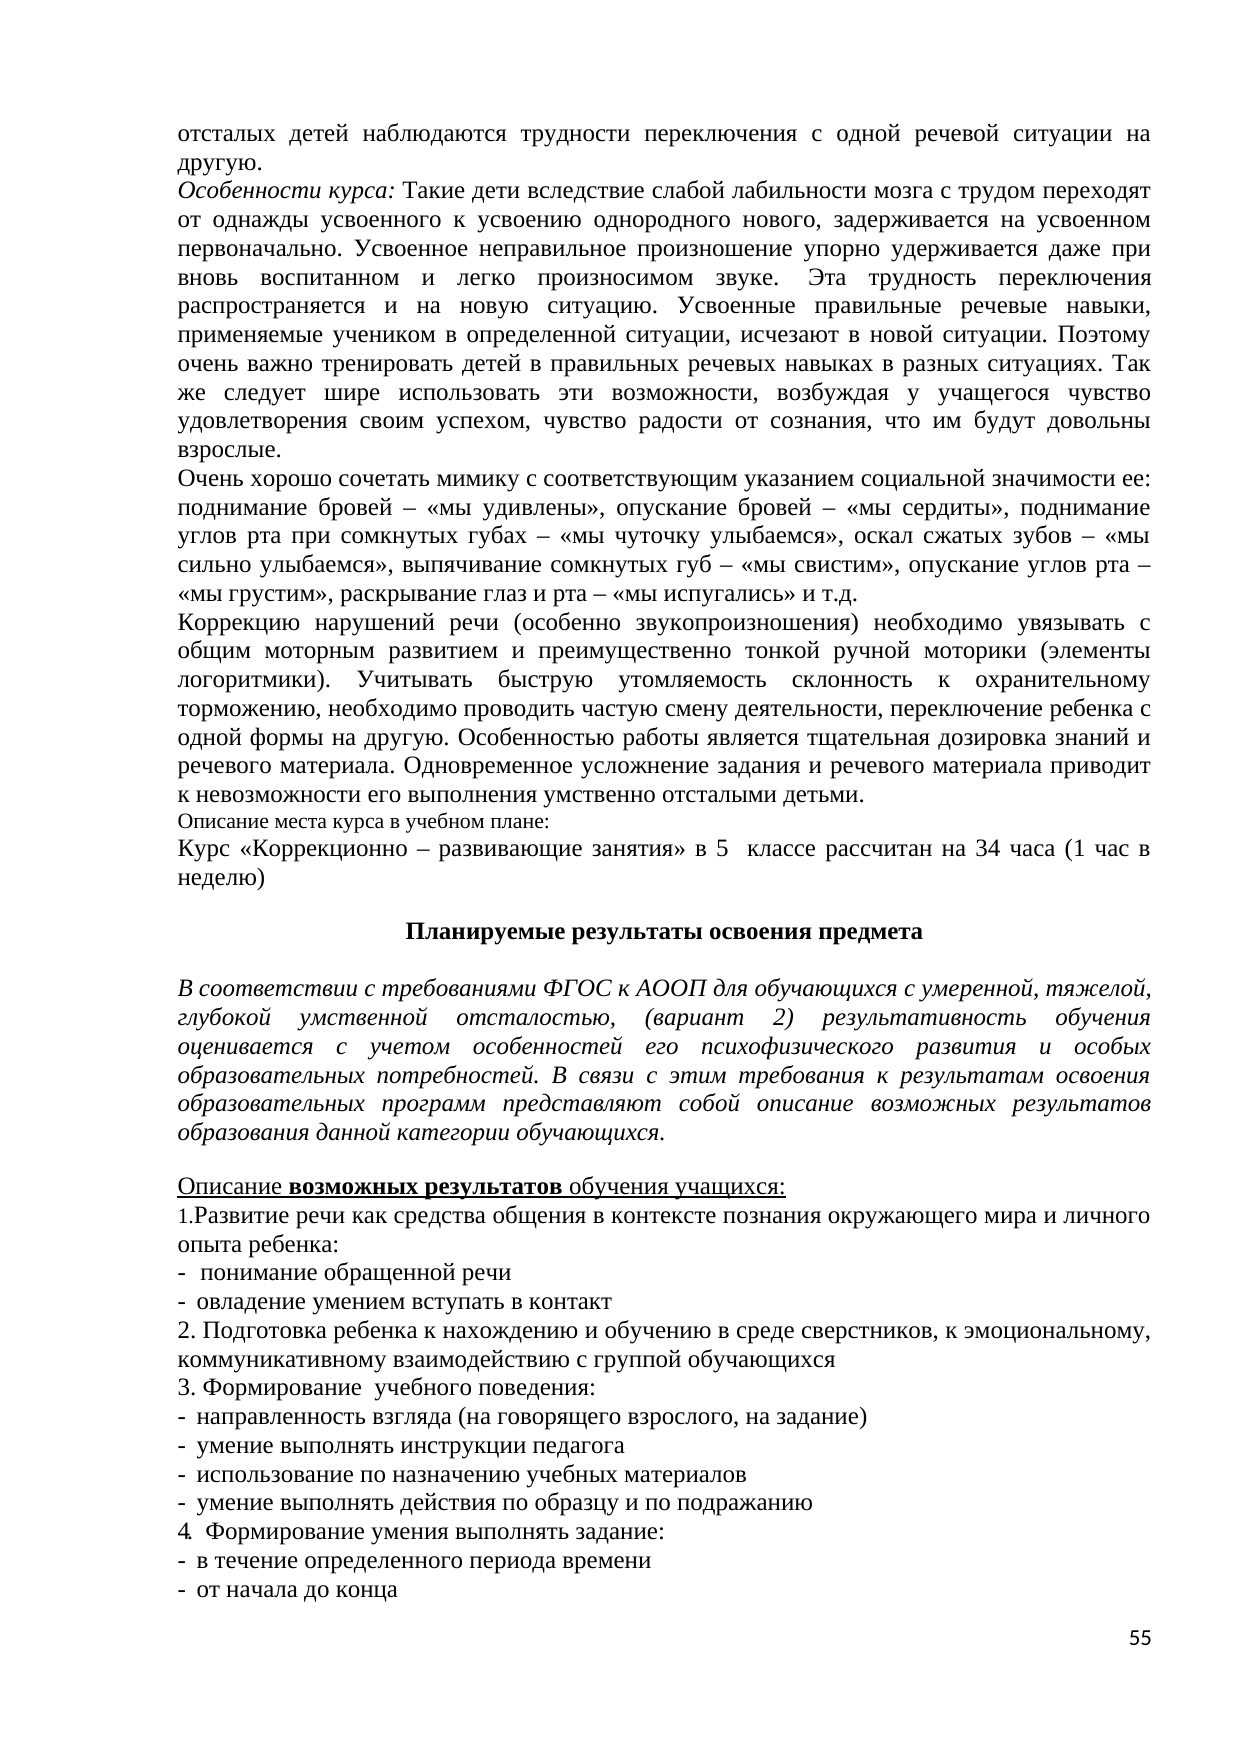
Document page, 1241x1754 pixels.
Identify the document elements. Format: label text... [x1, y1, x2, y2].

text 1.Развитие речи как средства общения в контексте познания окружающего мира и личного опыта ребенка: [177, 1200, 1152, 1257]
text Планируемые результаты освоения предмета [177, 916, 1152, 945]
text Описание возможных результатов обучения учащихся: [177, 1171, 1152, 1200]
text - направленность взгляда (на говорящего взрослого, на задание) [177, 1401, 1152, 1430]
text Курс «Коррекционно – развивающие занятия» в 5 классе рассчитан на 34 часа (1 час в неделю) [177, 833, 1152, 891]
text Описание места курса в учебном плане: [177, 808, 1152, 833]
text - умение выполнять инструкции педагога [177, 1430, 1152, 1459]
text - использование по назначению учебных материалов [177, 1459, 1152, 1487]
text - в течение определенного периода времени [177, 1545, 1152, 1574]
text - умение выполнять действия по образцу и по подражанию [177, 1487, 1152, 1516]
text Очень хорошо сочетать мимику с соответствующим указанием социальной значимости ее: поднимание бровей – «мы удивлены», опускание бровей – «мы сердиты», поднимание углов рта при сомкнутых губах – «мы чуточку улыбаемся», оскал сжатых зубов – «мы сильно улыбаемся», выпячивание сомкнутых губ – «мы свистим», опускание углов рта – «мы грустим», раскрывание глаз и рта – «мы испугались» и т.д. [177, 463, 1152, 607]
text 2. Подготовка ребенка к нахождению и обучению в среде сверстников, к эмоциональному, коммуникативному взаимодействию с группой обучающихся [177, 1315, 1152, 1372]
text - понимание обращенной речи [177, 1257, 1152, 1286]
text 4. Формирование умения выполнять задание: [177, 1516, 1152, 1545]
text - от начала до конца [177, 1574, 1152, 1602]
text - овладение умением вступать в контакт [177, 1286, 1152, 1315]
text В соответствии с требованиями ФГОС к АООП для обучающихся с умеренной, тяжелой, глубокой умственной отсталостью, (вариант 2) результативность обучения оценивается с учетом особенностей его психофизического развития и особых образовательных потребностей. В связи с этим требования к результатам освоения образовательных программ представляют собой описание возможных результатов образования данной категории обучающихся. [177, 973, 1152, 1146]
text 3. Формирование учебного поведения: [177, 1372, 1152, 1401]
text Особенности курса: Такие дети вследствие слабой лабильности мозга с трудом переходят от однажды усвоенного к усвоению однородного нового, задерживается на усвоенном первоначально. Усвоенное неправильное произношение упорно удерживается даже при вновь воспитанном и легко произносимом звуке. Эта трудность переключения распространяется и на новую ситуацию. Усвоенные правильные речевые навыки, применяемые учеником в определенной ситуации, исчезают в новой ситуации. Поэтому очень важно тренировать детей в правильных речевых навыках в разных ситуациях. Так же следует шире использовать эти возможности, возбуждая у учащегося чувство удовлетворения своим успехом, чувство радости от сознания, что им будут довольны взрослые. [177, 176, 1152, 463]
text Коррекцию нарушений речи (особенно звукопроизношения) необходимо увязывать с общим моторным развитием и преимущественно тонкой ручной моторики (элементы логоритмики). Учитывать быструю утомляемость склонность к охранительному торможению, необходимо проводить частую смену деятельности, переключение ребенка с одной формы на другую. Особенностью работы является тщательная дозировка знаний и речевого материала. Одновременное усложнение задания и речевого материала приводит к невозможности его выполнения умственно отсталыми детьми. [177, 607, 1152, 808]
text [177, 118, 1152, 176]
